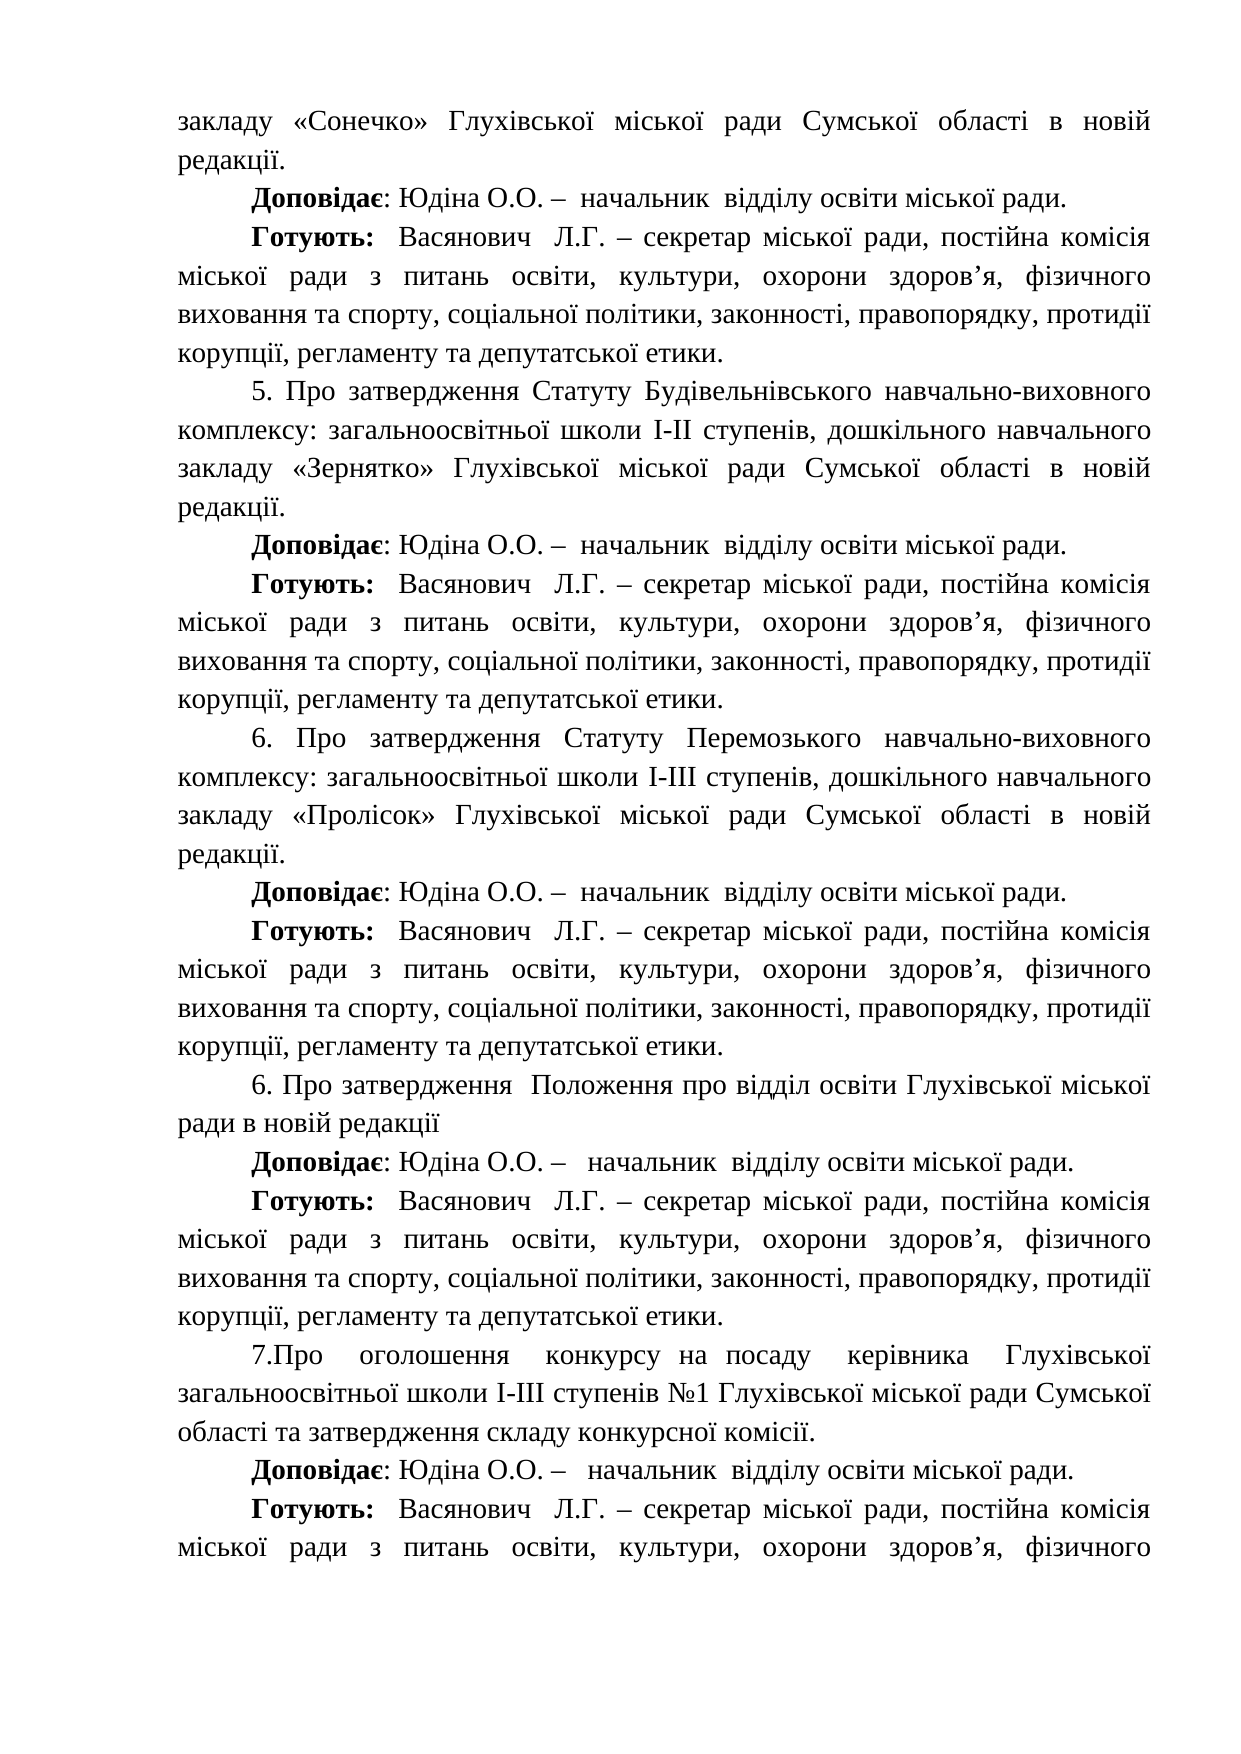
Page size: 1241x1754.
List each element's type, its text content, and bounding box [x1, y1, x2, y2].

text Доповідає: Юдіна О.О. – начальник відділу освіти міської ради. [177, 181, 1152, 214]
text 6. Про затвердження Статуту Перемозького навчально-виховного комплексу: загальноосвітньої школи I-III ступенів, дошкільного навчального закладу «Пролісок» Глухівської міської ради Сумської області в новій редакції. [177, 720, 1152, 869]
text 6. Про затвердження Положення про відділ освіти Глухівської міської ради в новій редакції [177, 1067, 1152, 1139]
text 7.Про оголошення конкурсу на посаду керівника Глухівської загальноосвітньої школи I-III ступенів №1 Глухівської міської ради Сумської області та затвердження складу конкурсної комісії. [177, 1337, 1152, 1447]
list Доповідає: Юдіна О.О. – начальник відділу освіти міської ради. [177, 527, 1152, 561]
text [177, 103, 1152, 176]
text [177, 1452, 1152, 1563]
list Готують: Васянович Л.Г. – секретар міської ради, постійна комісія міської ради з питань освіти, культури, охорони здоров’я, фізичного виховання та спорту, соціальної політики, законності, правопорядку, протидії корупції, регламенту та депутатської етики. [177, 566, 1152, 715]
text Готують: Васянович Л.Г. – секретар міської ради, постійна комісія міської ради з питань освіти, культури, охорони здоров’я, фізичного виховання та спорту, соціальної політики, законності, правопорядку, протидії корупції, регламенту та депутатської етики. [177, 219, 1152, 368]
text 5. Про затвердження Статуту Будівельнівського навчально-виховного комплексу: загальноосвітньої школи I-II ступенів, дошкільного навчального закладу «Зернятко» Глухівської міської ради Сумської області в новій редакції. [177, 373, 1152, 522]
